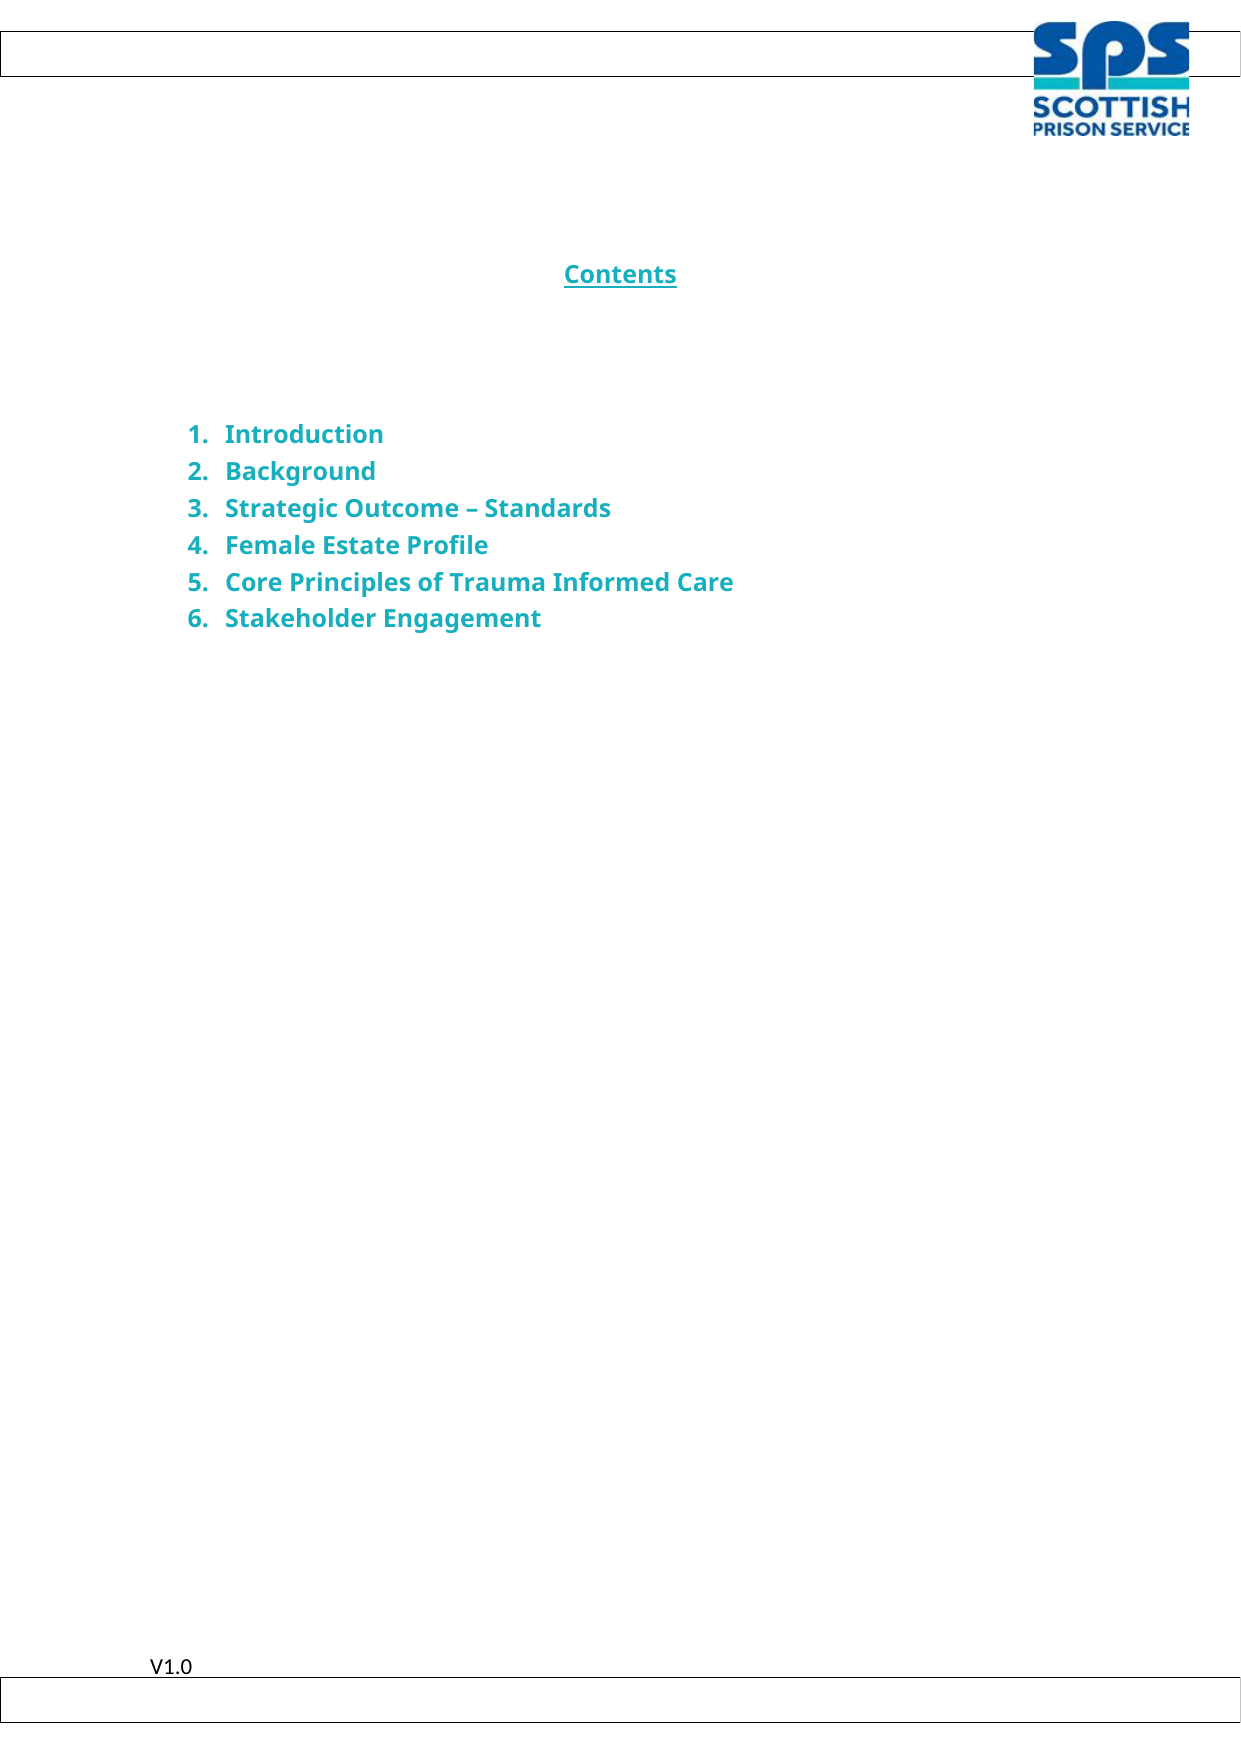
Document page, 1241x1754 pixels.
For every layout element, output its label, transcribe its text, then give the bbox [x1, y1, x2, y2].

list Stakeholder Engagement [187, 601, 1090, 635]
picture [1032, 21, 1189, 134]
list Background [187, 454, 1090, 488]
list Introduction [187, 417, 1090, 451]
list Female Estate Profile [187, 527, 1090, 562]
list Core Principles of Trauma Informed Care [187, 564, 1090, 598]
list Strategic Outcome – Standards [187, 491, 1090, 525]
text Contents [150, 257, 1090, 291]
